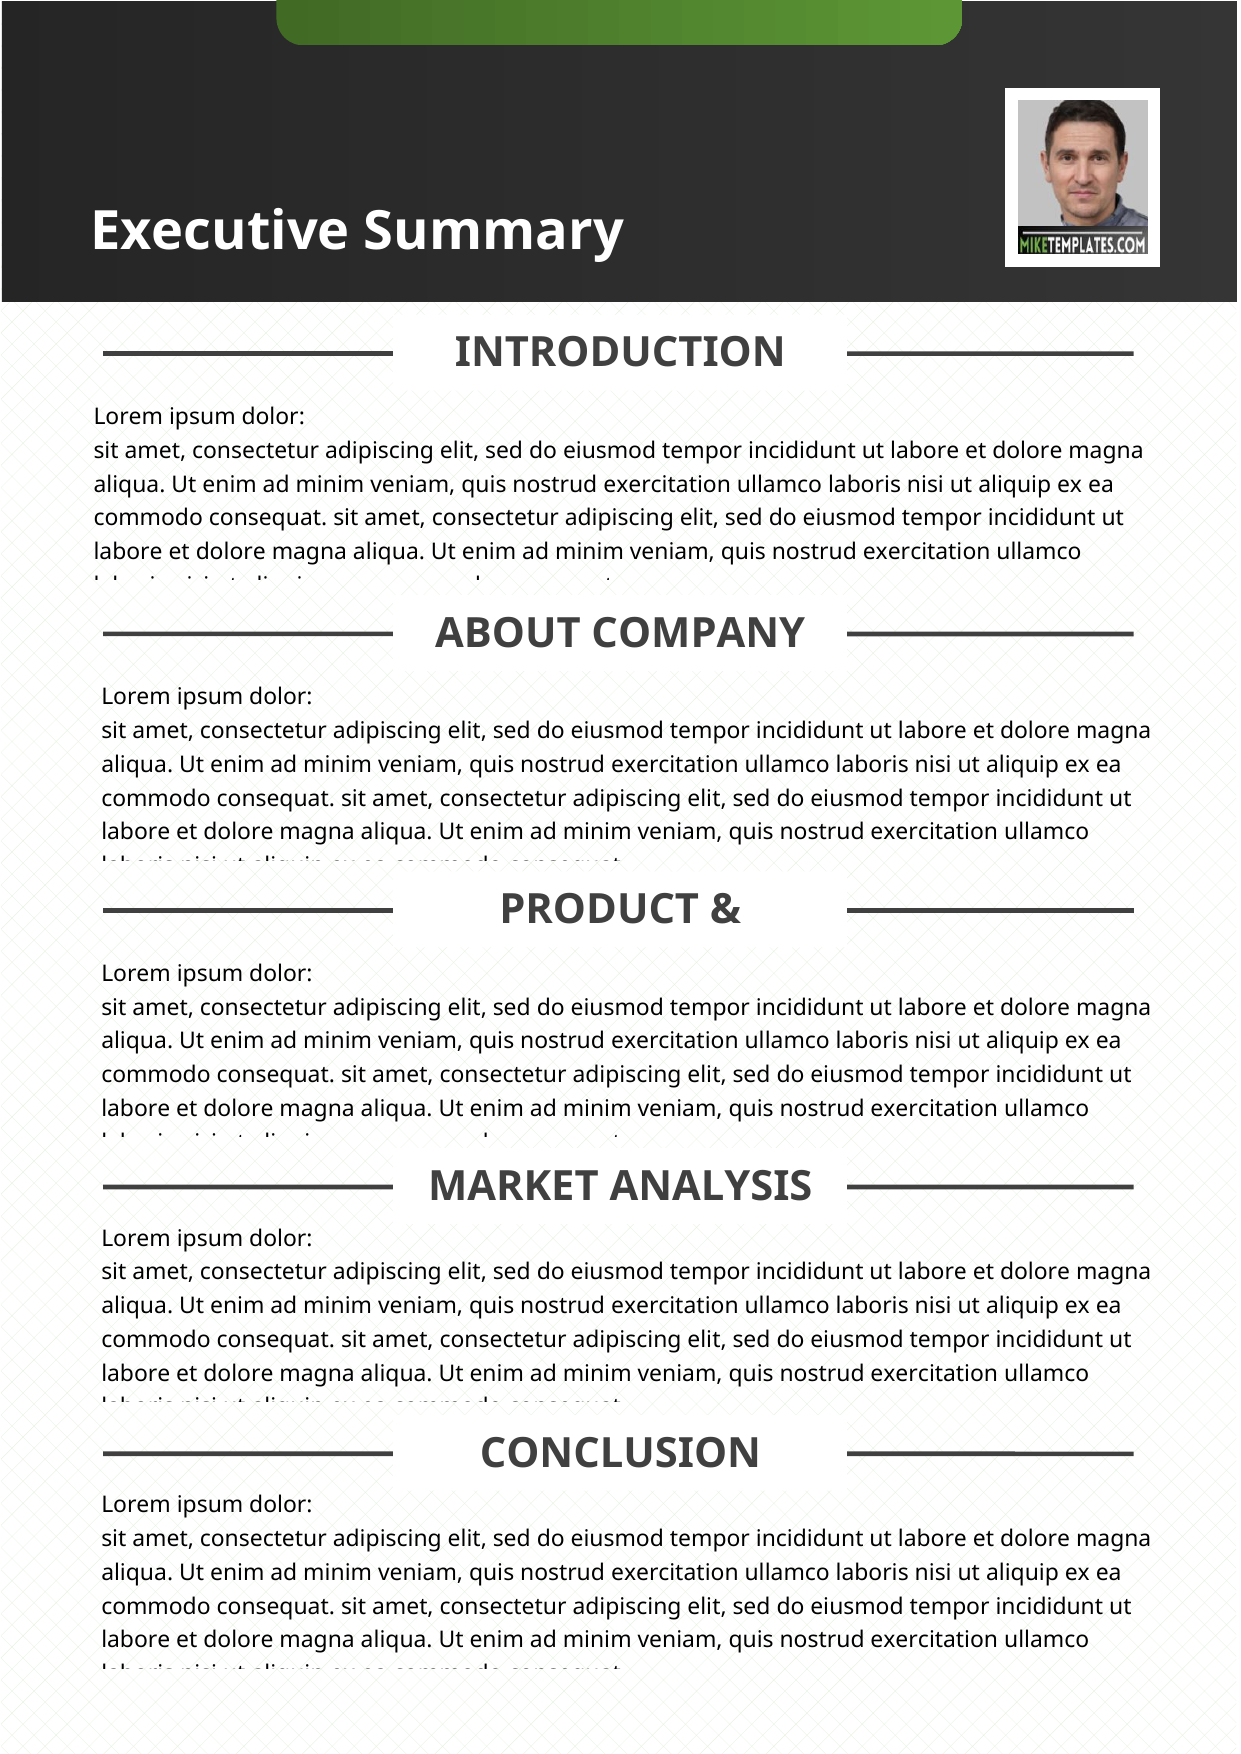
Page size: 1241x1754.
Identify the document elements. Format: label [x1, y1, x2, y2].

picture [1018, 100, 1148, 254]
